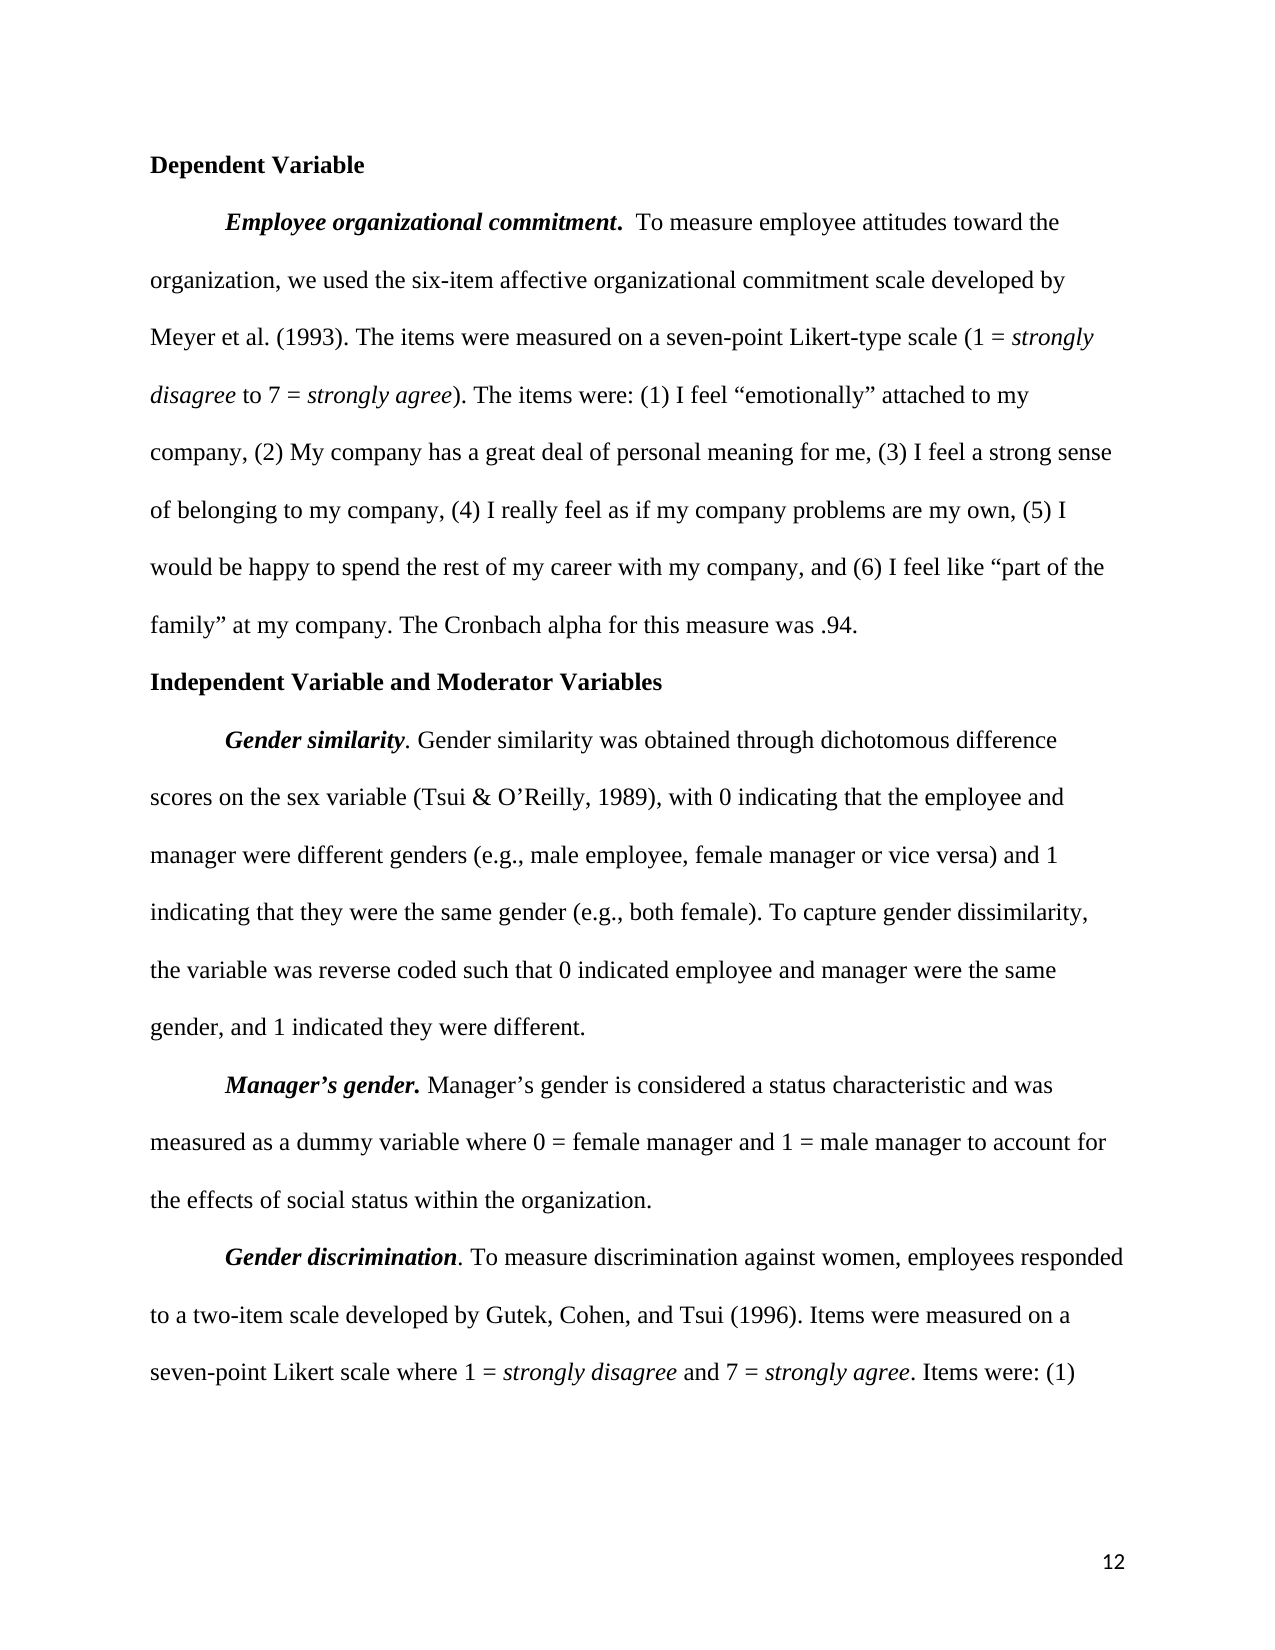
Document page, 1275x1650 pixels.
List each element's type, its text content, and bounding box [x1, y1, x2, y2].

text Dependent Variable [150, 150, 1125, 179]
text Independent Variable and Moderator Variables [150, 667, 1125, 696]
text Gender similarity. Gender similarity was obtained through dichotomous difference scores on the sex variable (Tsui & O’Reilly, 1989), with 0 indicating that the employee and manager were different genders (e.g., male employee, female manager or vice versa) and 1 indicating that they were the same gender (e.g., both female). To capture gender dissimilarity, the variable was reverse coded such that 0 indicated employee and manager were the same gender, and 1 indicated they were different. [150, 725, 1125, 1041]
text Manager’s gender. Manager’s gender is considered a status characteristic and was measured as a dummy variable where 0 = female manager and 1 = male manager to account for the effects of social status within the organization. [150, 1070, 1125, 1214]
text Employee organizational commitment. To measure employee attitudes toward the organization, we used the six-item affective organizational commitment scale developed by Meyer et al. (1993). The items were measured on a seven-point Likert-type scale (1 = strongly disagree to 7 = strongly agree). The items were: (1) I feel “emotionally” attached to my company, (2) My company has a great deal of personal meaning for me, (3) I feel a strong sense of belonging to my company, (4) I really feel as if my company problems are my own, (5) I would be happy to spend the rest of my career with my company, and (6) I feel like “part of the family” at my company. The Cronbach alpha for this measure was .94. [150, 207, 1125, 639]
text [150, 1242, 1125, 1386]
